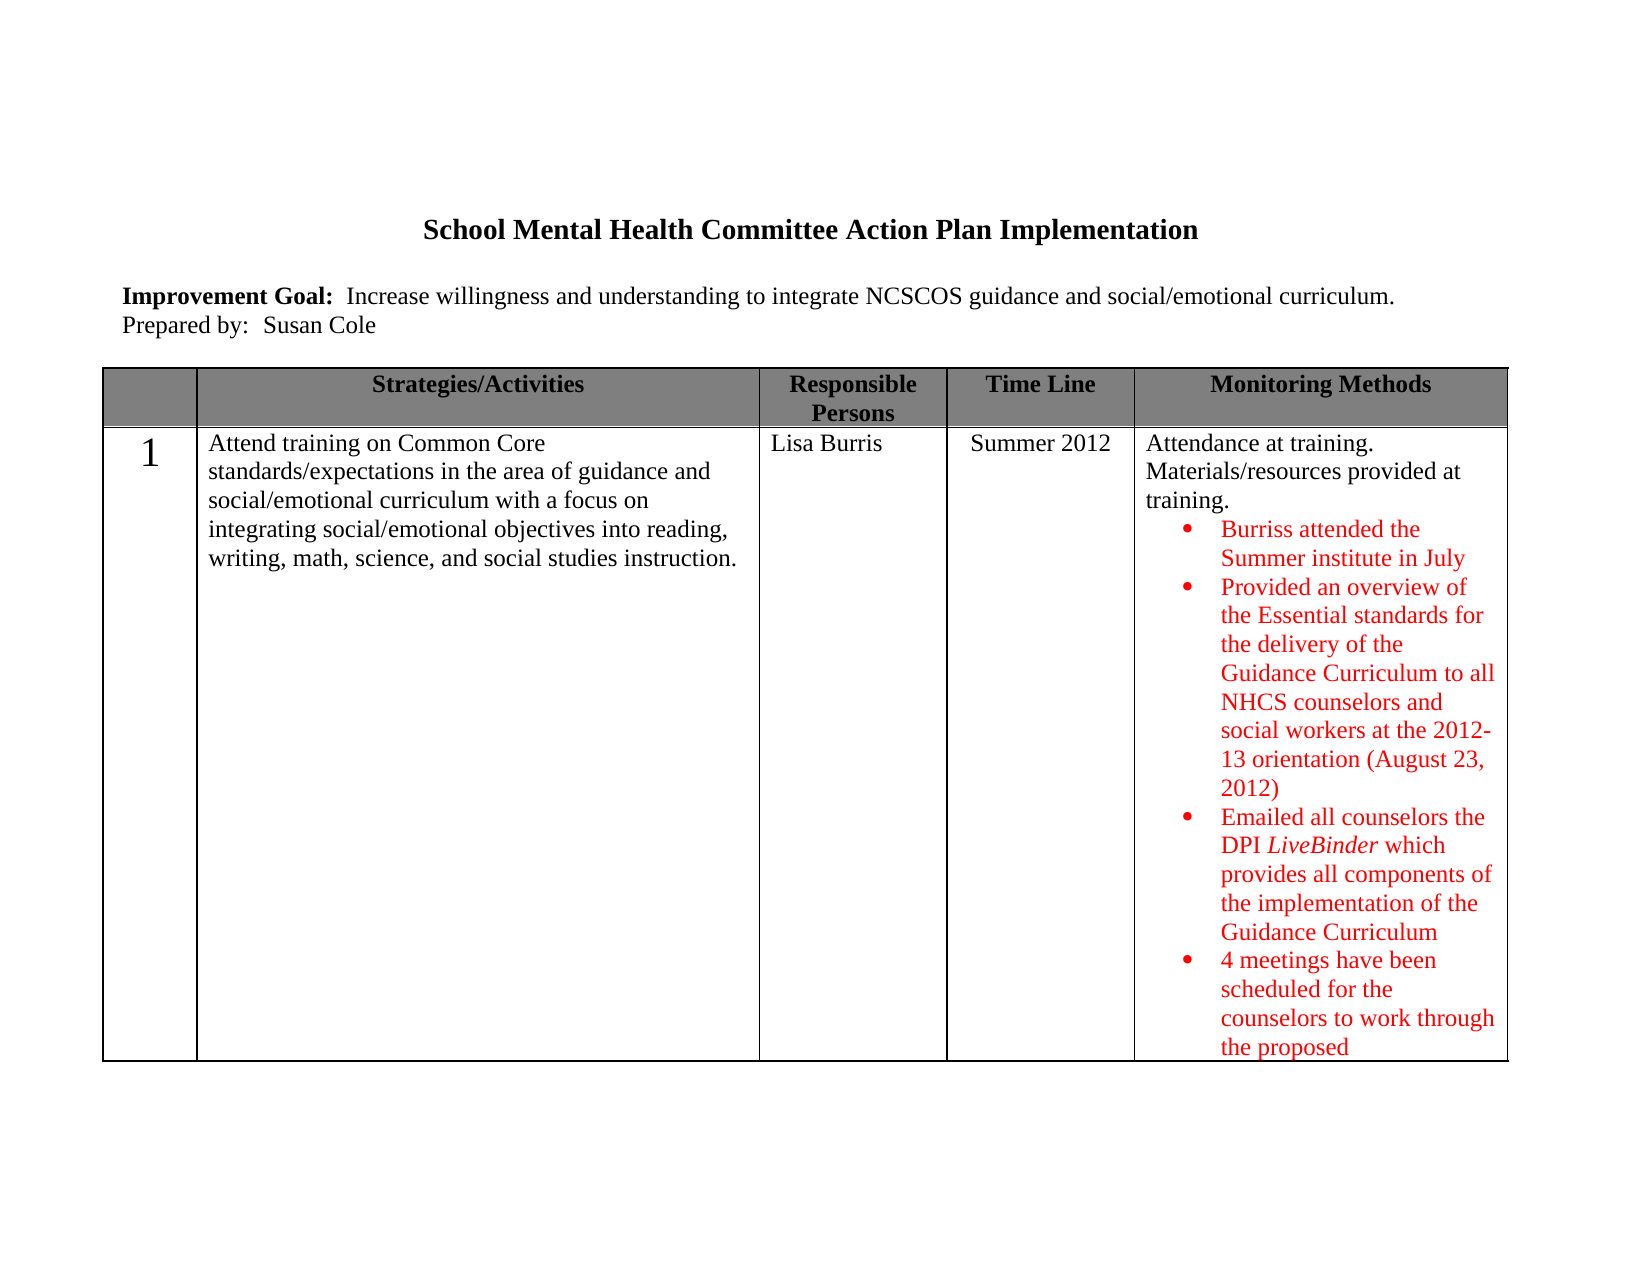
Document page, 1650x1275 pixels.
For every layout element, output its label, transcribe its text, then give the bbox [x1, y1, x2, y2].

text Improvement Goal: Increase willingness and understanding to integrate NCSCOS guidance and social/emotional curriculum. [122, 281, 1500, 310]
table_header Monitoring Methods [1135, 369, 1507, 426]
table_header Strategies/Activities [198, 369, 759, 426]
table_cell Summer 2012 [948, 428, 1134, 1060]
table_cell 1 [104, 428, 196, 1060]
table_cell Lisa Burris [760, 428, 946, 1060]
text Prepared by: Susan Cole [122, 310, 1500, 338]
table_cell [198, 428, 759, 1060]
subtitle School Mental Health Committee Action Plan Implementation [122, 212, 1500, 246]
table_header [104, 369, 196, 426]
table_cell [1135, 428, 1507, 1060]
table_header Time Line [948, 369, 1134, 426]
table_header Responsible Persons [760, 369, 946, 426]
